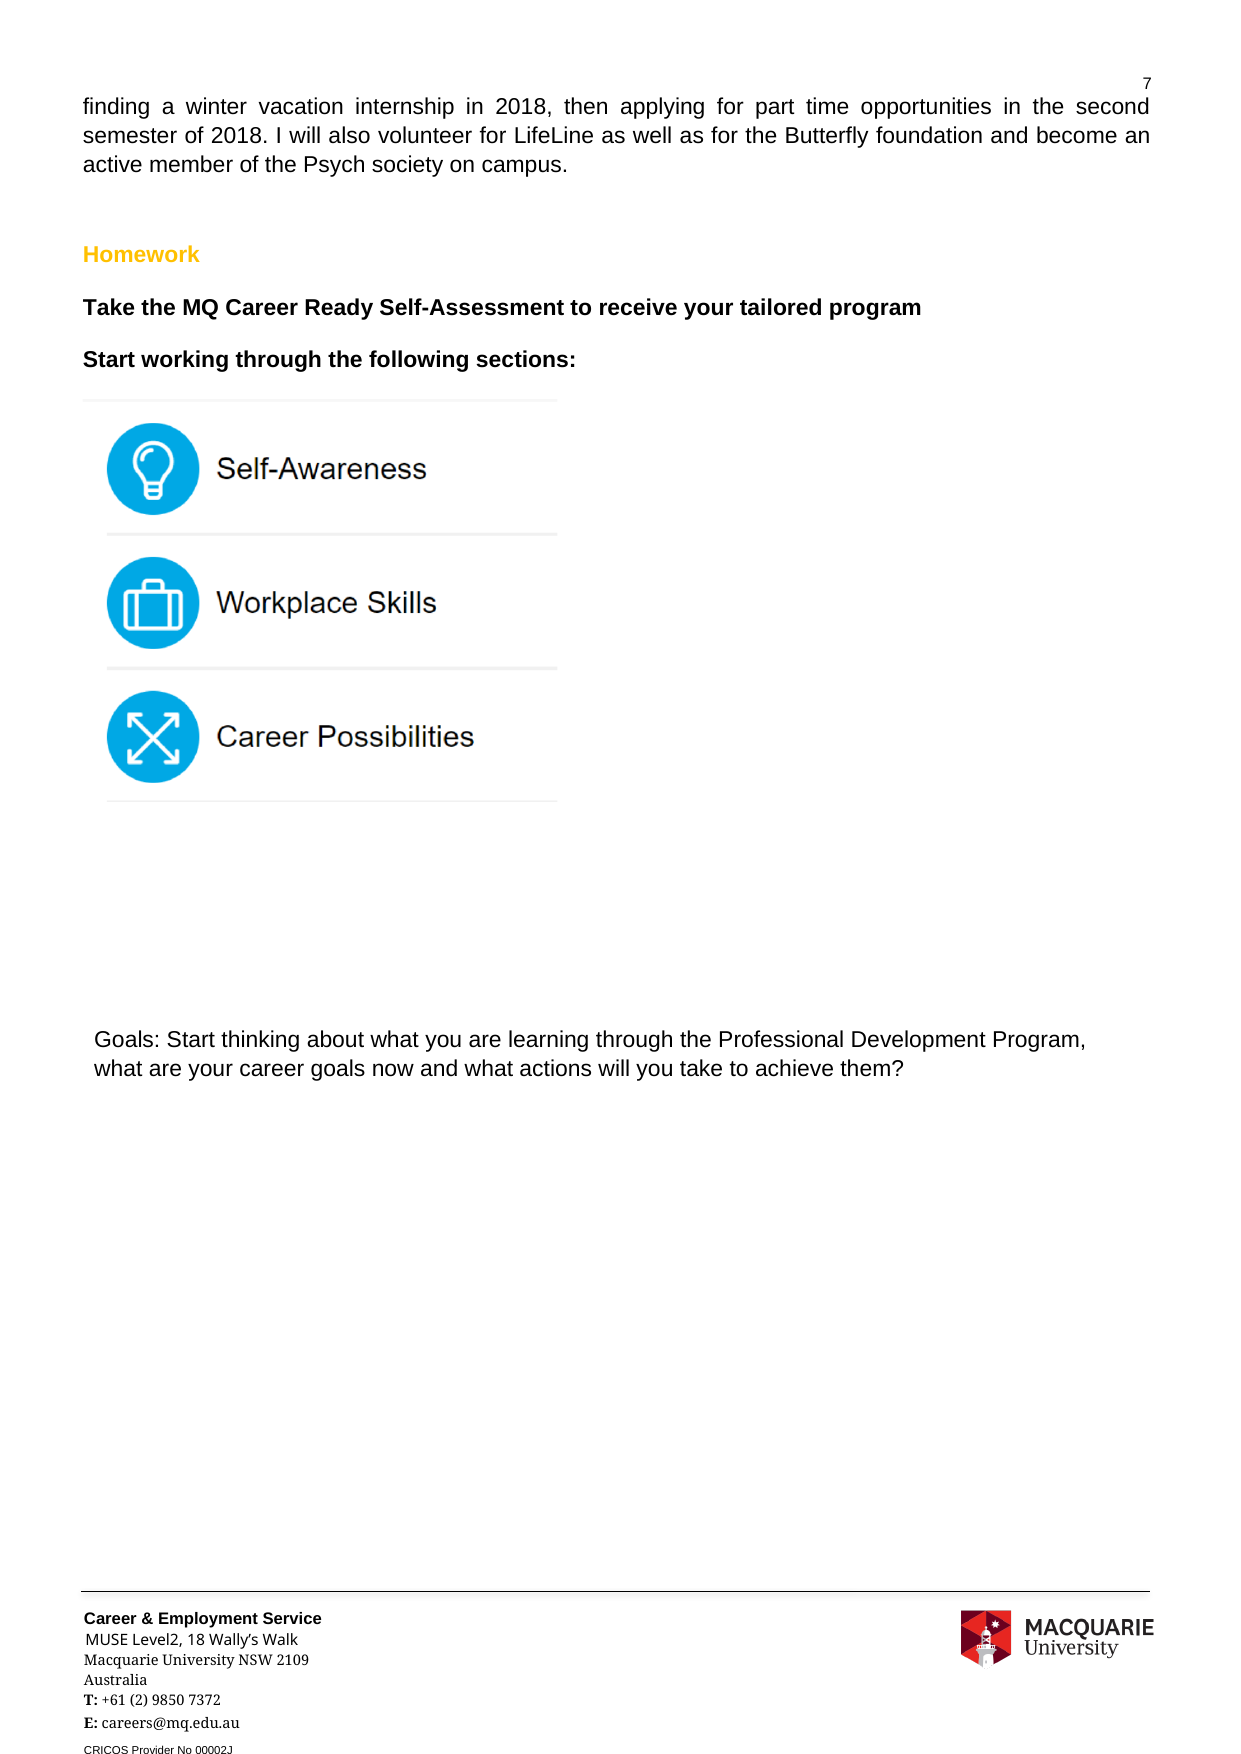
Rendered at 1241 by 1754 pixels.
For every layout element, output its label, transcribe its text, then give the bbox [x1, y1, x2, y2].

table_header Goals: Start thinking about what you are learning through the Professional Development Program, what are your career goals now and what actions will you take to achieve them? Remember, goals should be SMART (Specific, Measurable, Achievable, Realistic and Timely) [83, 1026, 1151, 1092]
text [83, 93, 1152, 177]
text Start working through the following sections: [83, 346, 1152, 373]
text Take the MQ Career Ready Self-Assessment to receive your tailored program [83, 294, 1152, 320]
text Homework [83, 241, 1152, 267]
picture [82, 399, 558, 802]
